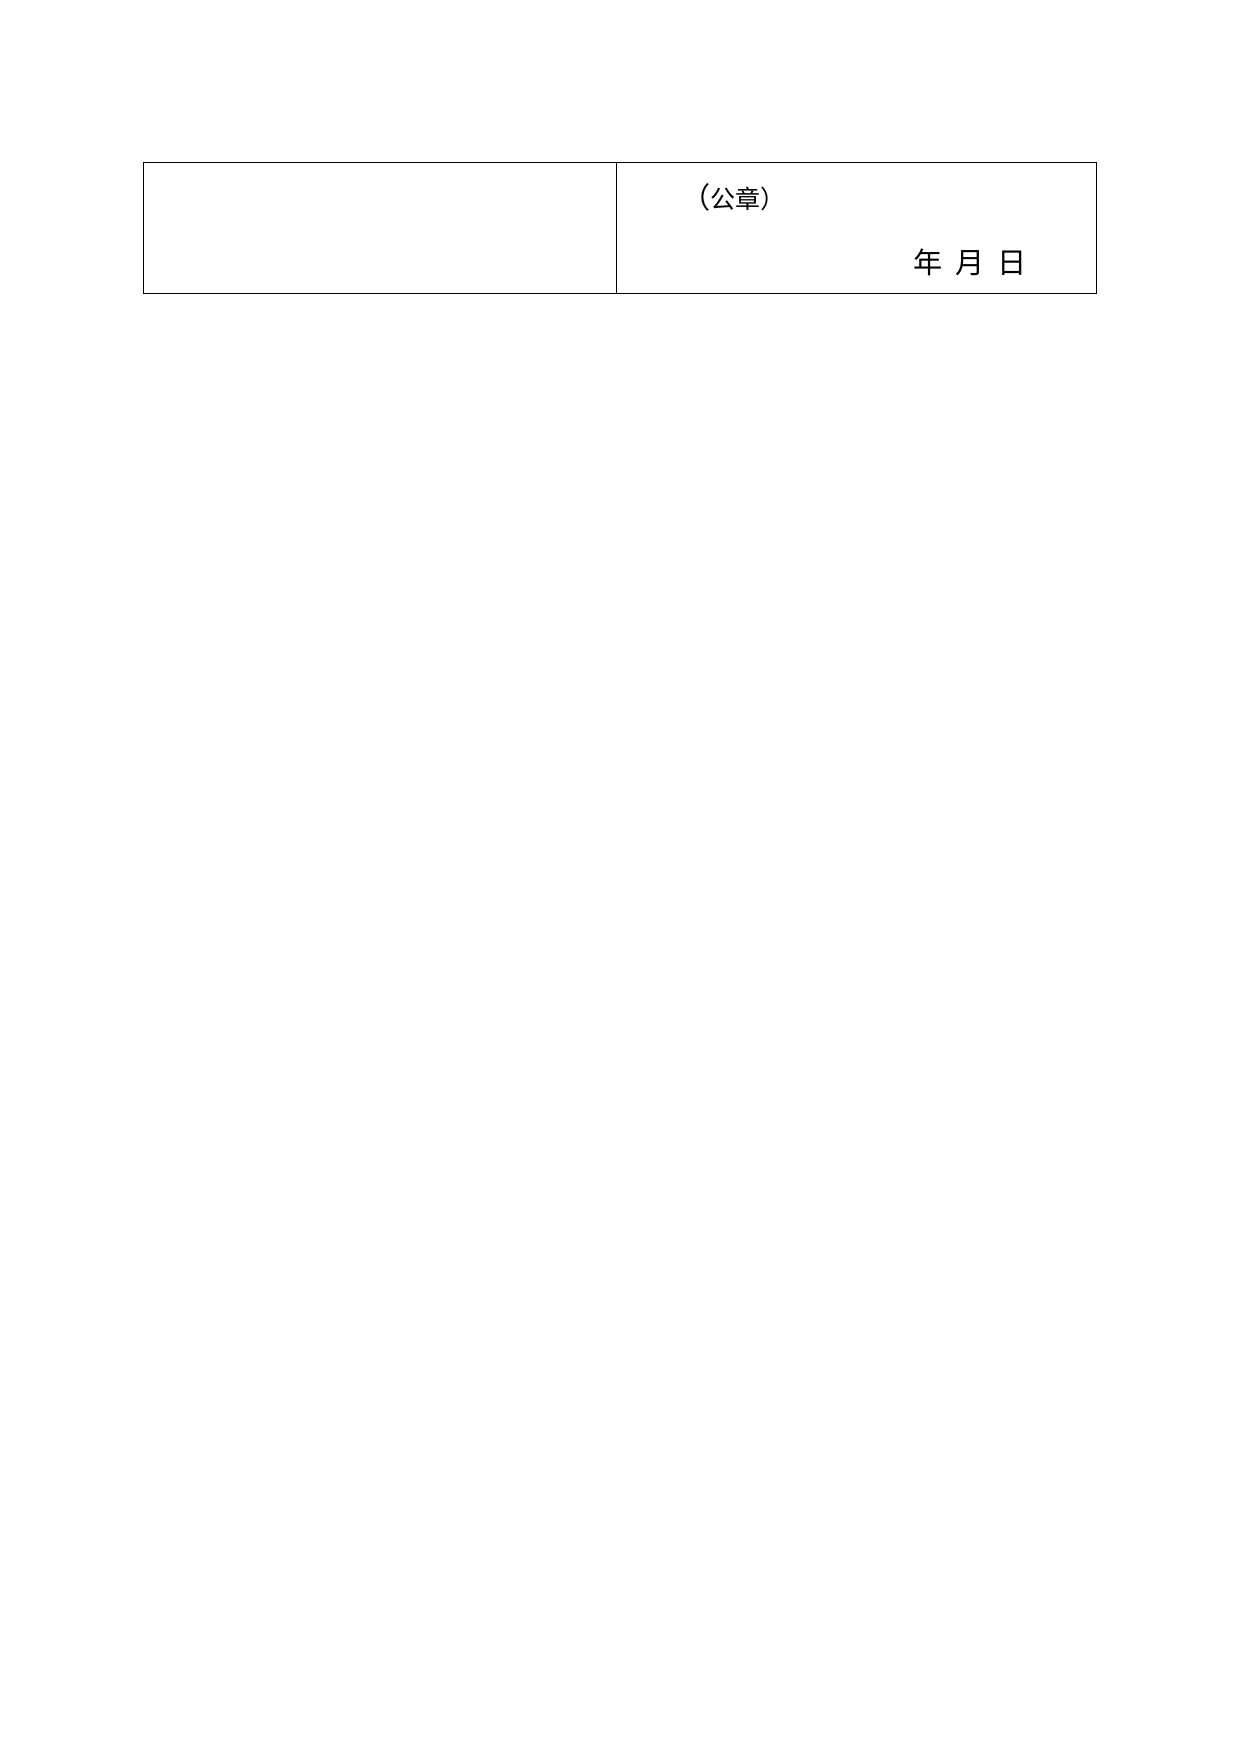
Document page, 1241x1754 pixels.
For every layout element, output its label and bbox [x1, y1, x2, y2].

table_cell [617, 163, 1096, 293]
